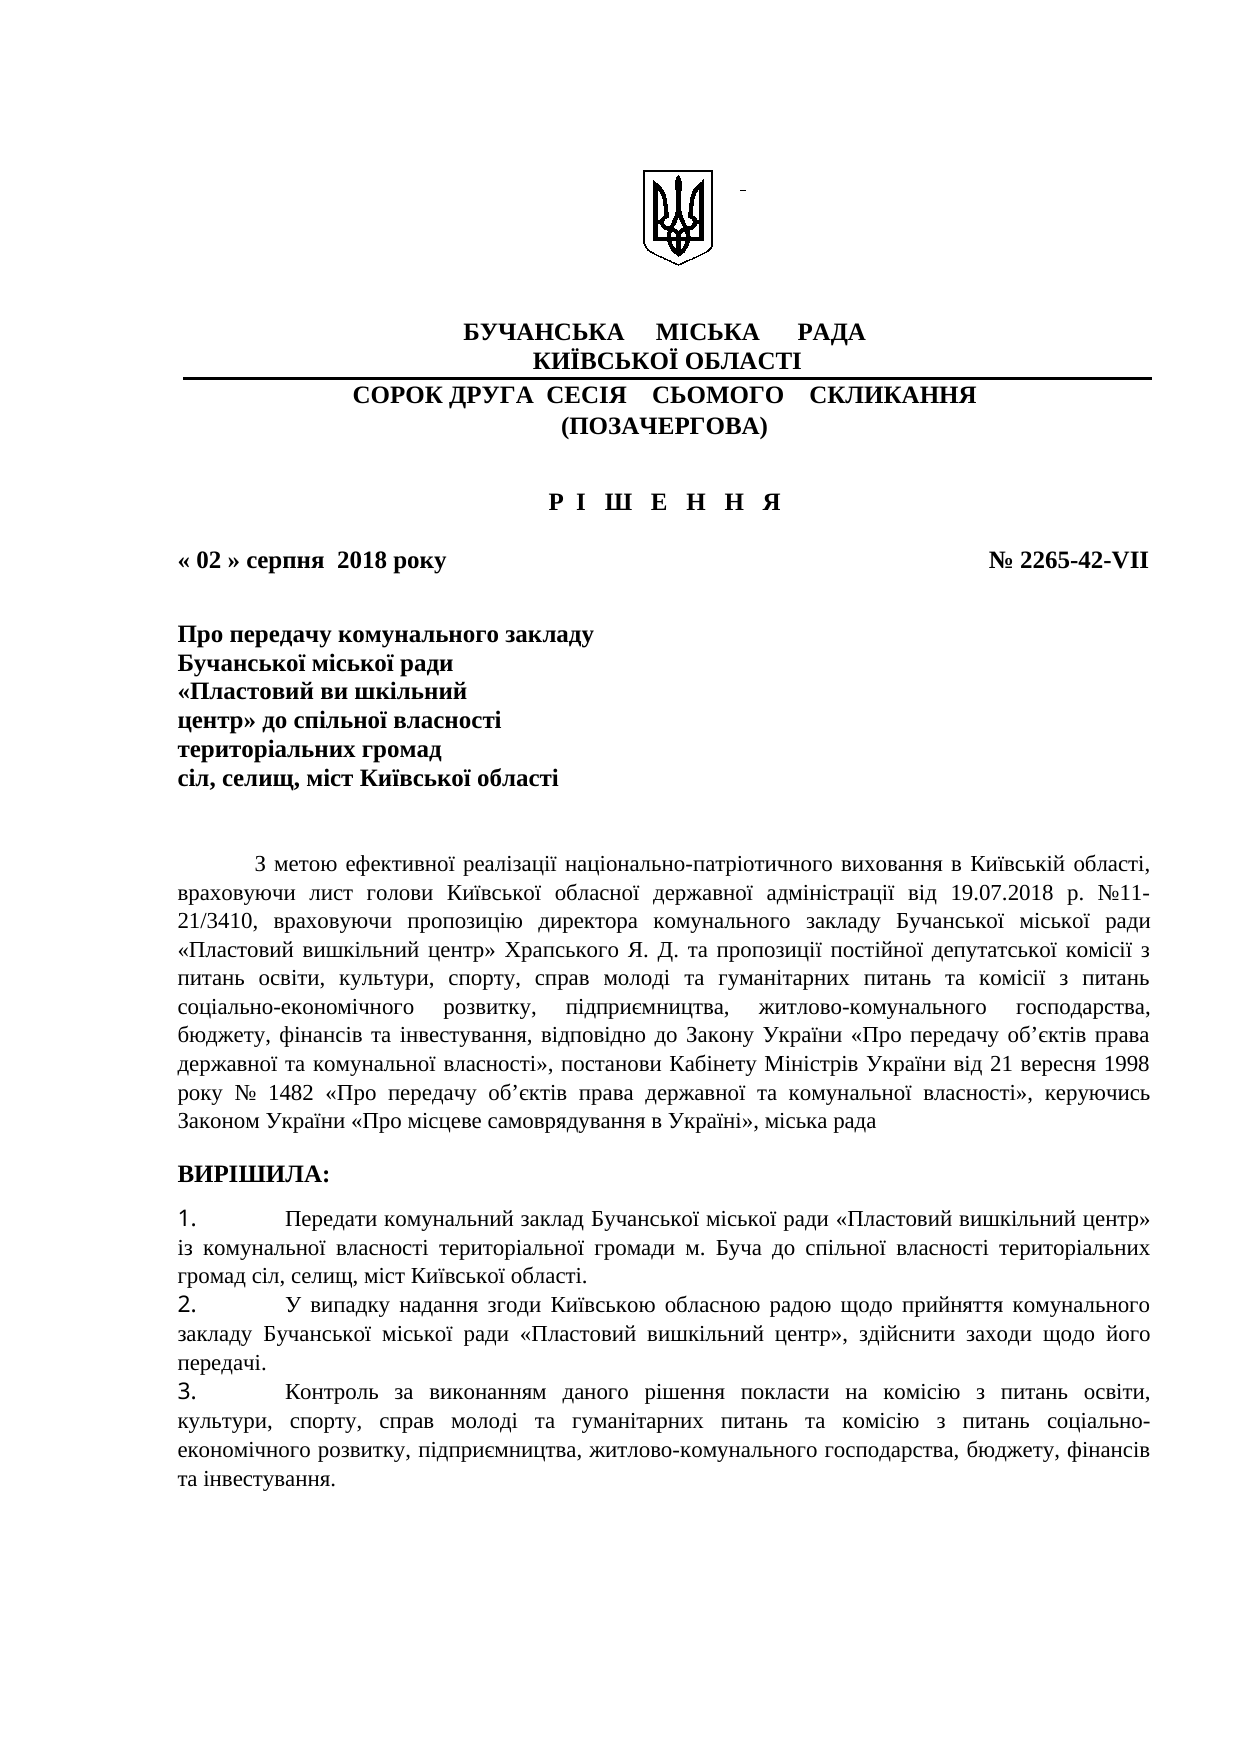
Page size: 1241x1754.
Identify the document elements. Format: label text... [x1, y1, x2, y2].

list Передати комунальний заклад Бучанської міської ради «Пластовий вишкільний центр» із комунальної власності територіальної громади м. Буча до спільної власності територіальних громад сіл, селищ, міст Київської області. [177, 1203, 1152, 1290]
text (ПОЗАЧЕРГОВА) [177, 411, 1152, 440]
text З метою ефективної реалізації національно-патріотичного виховання в Київській області, враховуючи лист голови Київської обласної державної адміністрації від 19.07.2018 р. №11-21/3410, враховуючи пропозицію директора комунального закладу Бучанської міської ради «Пластовий вишкільний центр» Храпського Я. Д. та пропозиції постійної депутатської комісії з питань освіти, культури, спорту, справ молоді та гуманітарних питань та комісії з питань соціально-економічного розвитку, підприємництва, житлово-комунального господарства, бюджету, фінансів та інвестування, відповідно до Закону України «Про передачу об’єктів права державної та комунальної власності», постанови Кабінету Міністрів України від 21 вересня 1998 року № 1482 «Про передачу об’єктів права державної та комунальної власності», керуючись Законом України «Про місцеве самоврядування в Україні», міська рада [177, 849, 1152, 1134]
subtitle Р І Ш Е Н Н Я [177, 487, 1152, 516]
text «Пластовий ви шкільний [177, 676, 1102, 705]
text Про передачу комунального закладу [177, 619, 1102, 648]
subtitle КИЇВСЬКОЇ ОБЛАСТІ [183, 346, 1152, 377]
list У випадку надання згоди Київською обласною радою щодо прийняття комунального закладу Бучанської міської ради «Пластовий вишкільний центр», здійснити заходи щодо його передачі. [177, 1290, 1152, 1377]
text Бучанської міської ради [177, 648, 1102, 676]
list Контроль за виконанням даного рішення покласти на комісію з питань освіти, культури, спорту, справ молоді та гуманітарних питань та комісію з питань соціально- економічного розвитку, підприємництва, житлово-комунального господарства, бюджету, фінансів та інвестування. [177, 1377, 1152, 1492]
subtitle « 02 » серпня 2018 року № 2265-42-VІІ [177, 545, 1152, 574]
text СОРОК ДРУГА СЕСІЯ СЬОМОГО СКЛИКАННЯ [177, 380, 1152, 409]
text центр» до спільної власності [177, 705, 1102, 734]
text ВИРІШИЛА: [177, 1162, 1152, 1187]
text територіальних громад [177, 734, 1102, 763]
text сіл, селищ, міст Київської області [177, 763, 1102, 791]
text БУЧАНСЬКА МІСЬКА РАДА [177, 317, 1152, 346]
